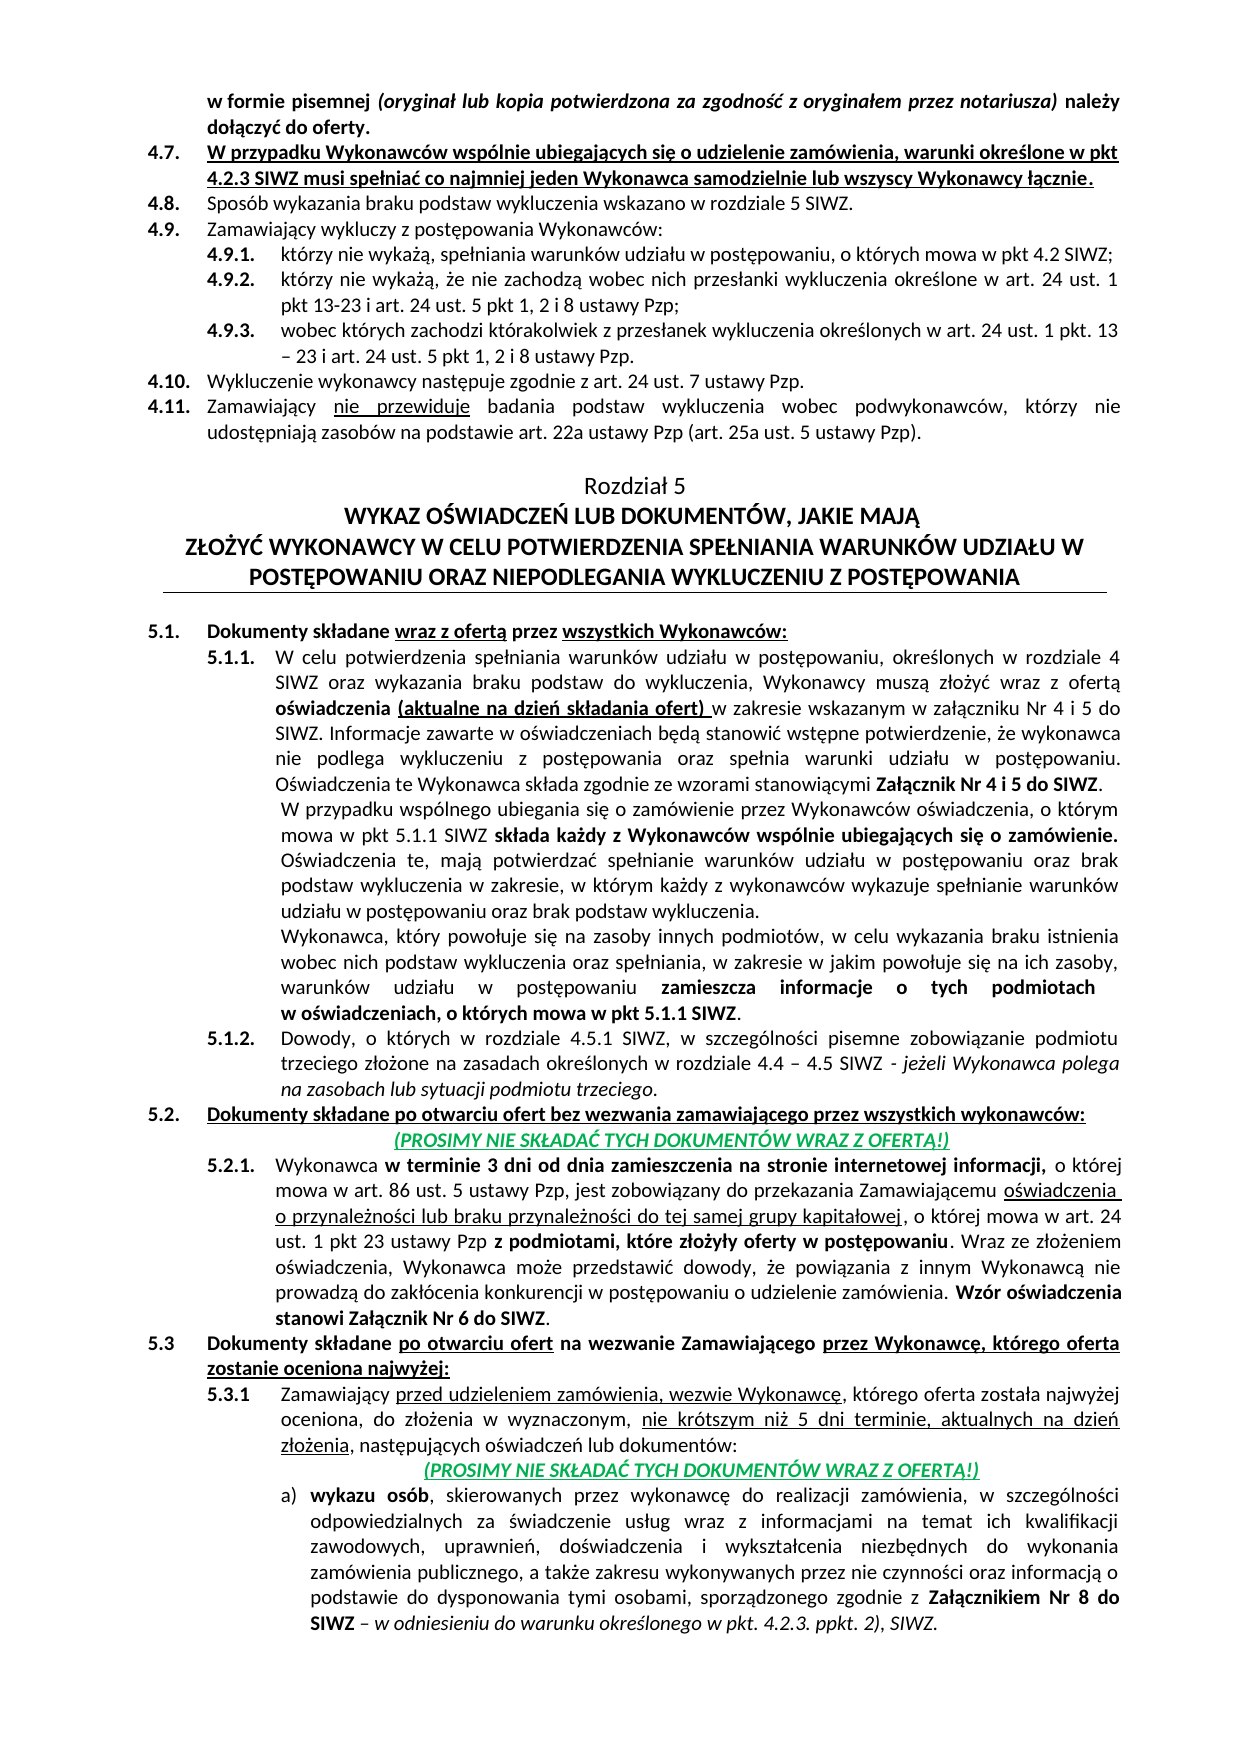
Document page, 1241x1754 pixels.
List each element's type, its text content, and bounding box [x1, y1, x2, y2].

list W celu potwierdzenia spełniania warunków udziału w postępowaniu, określonych w rozdziale 4 SIWZ oraz wykazania braku podstaw do wykluczenia, Wykonawcy muszą złożyć wraz z ofertą oświadczenia (aktualne na dzień składania ofert) w zakresie wskazanym w załączniku Nr 4 i 5 do SIWZ. Informacje zawarte w oświadczeniach będą stanowić wstępne potwierdzenie, że wykonawca nie podlega wykluczeniu z postępowania oraz spełnia warunki udziału w postępowaniu. Oświadczenia te Wykonawca składa zgodnie ze wzorami stanowiącymi Załącznik Nr 4 i 5 do SIWZ. [207, 644, 1122, 796]
list wykazu osób, skierowanych przez wykonawcę do realizacji zamówienia, w szczególności odpowiedzialnych za świadczenie usług wraz z informacjami na temat ich kwalifikacji zawodowych, uprawnień, doświadczenia i wykształcenia niezbędnych do wykonania zamówienia publicznego, a także zakresu wykonywanych przez nie czynności oraz informacją o podstawie do dysponowania tymi osobami, sporządzonego zgodnie z Załącznikiem Nr 8 do SIWZ – w odniesieniu do warunku określonego w pkt. 4.2.3. ppkt. 2), SIWZ. [281, 1483, 1120, 1635]
list Zamawiający wykluczy z postępowania Wykonawców: [148, 216, 1120, 241]
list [148, 89, 1120, 139]
list Dowody, o których w rozdziale 4.5.1 SIWZ, w szczególności pisemne zobowiązanie podmiotu trzeciego złożone na zasadach określonych w rozdziale 4.4 – 4.5 SIWZ - jeżeli Wykonawca polega na zasobach lub sytuacji podmiotu trzeciego. [207, 1025, 1120, 1101]
list Wykluczenie wykonawcy następuje zgodnie z art. 24 ust. 7 ustawy Pzp. [148, 368, 1122, 394]
text (PROSIMY NIE SKŁADAĆ TYCH DOKUMENTÓW WRAZ Z OFERTĄ!) [185, 1127, 1122, 1152]
text (PROSIMY NIE SKŁADAĆ TYCH DOKUMENTÓW WRAZ Z OFERTĄ!) [207, 1457, 1122, 1483]
list Zamawiający nie przewiduje badania podstaw wykluczenia wobec podwykonawców, którzy nie udostępniają zasobów na podstawie art. 22a ustawy Pzp (art. 25a ust. 5 ustawy Pzp). [148, 394, 1122, 444]
list Dokumenty składane po otwarciu ofert bez wezwania zamawiającego przez wszystkich wykonawców: [148, 1101, 1122, 1127]
text Wykonawca, który powołuje się na zasoby innych podmiotów, w celu wykazania braku istnienia wobec nich podstaw wykluczenia oraz spełniania, w zakresie w jakim powołuje się na ich zasoby, warunków udziału w postępowaniu zamieszcza informacje o tych podmiotach w oświadczeniach, o których mowa w pkt 5.1.1 SIWZ. [281, 923, 1120, 1025]
list Dokumenty składane po otwarciu ofert na wezwanie Zamawiającego przez Wykonawcę, którego oferta zostanie oceniona najwyżej: [148, 1330, 1120, 1381]
list Dokumenty składane wraz z ofertą przez wszystkich Wykonawców: [148, 618, 1122, 644]
text W przypadku wspólnego ubiegania się o zamówienie przez Wykonawców oświadczenia, o którym mowa w pkt 5.1.1 SIWZ składa każdy z Wykonawców wspólnie ubiegających się o zamówienie. Oświadczenia te, mają potwierdzać spełnianie warunków udziału w postępowaniu oraz brak podstaw wykluczenia w zakresie, w którym każdy z wykonawców wykazuje spełnianie warunków udziału w postępowaniu oraz brak podstaw wykluczenia. [281, 796, 1120, 923]
list Wykonawca w terminie 3 dni od dnia zamieszczenia na stronie internetowej informacji, o której mowa w art. 86 ust. 5 ustawy Pzp, jest zobowiązany do przekazania Zamawiającemu oświadczenia o przynależności lub braku przynależności do tej samej grupy kapitałowej, o której mowa w art. 24 ust. 1 pkt 23 ustawy Pzp z podmiotami, które złożyły oferty w postępowaniu. Wraz ze złożeniem oświadczenia, Wykonawca może przedstawić dowody, że powiązania z innym Wykonawcą nie prowadzą do zakłócenia konkurencji w postępowaniu o udzielenie zamówienia. Wzór oświadczenia stanowi Załącznik Nr 6 do SIWZ. [207, 1152, 1122, 1330]
list którzy nie wykażą, spełniania warunków udziału w postępowaniu, o których mowa w pkt 4.2 SIWZ; [207, 241, 1120, 267]
list W przypadku Wykonawców wspólnie ubiegających się o udzielenie zamówienia, warunki określone w pkt 4.2.3 SIWZ musi spełniać co najmniej jeden Wykonawca samodzielnie lub wszyscy Wykonawcy łącznie. [148, 139, 1120, 190]
list którzy nie wykażą, że nie zachodzą wobec nich przesłanki wykluczenia określone w art. 24 ust. 1 pkt 13-23 i art. 24 ust. 5 pkt 1, 2 i 8 ustawy Pzp; [207, 267, 1120, 317]
table_header Rozdział 5 WYKAZ OŚWIADCZEŃ LUB DOKUMENTÓW, JAKIE MAJĄ ZŁOŻYĆ WYKONAWCY W CELU POTWIERDZENIA SPEŁNIANIA WARUNKÓW UDZIAŁU W POSTĘPOWANIU ORAZ NIEPODLEGANIA WYKLUCZENIU Z POSTĘPOWANIA [163, 445, 1107, 592]
list wobec których zachodzi którakolwiek z przesłanek wykluczenia określonych w art. 24 ust. 1 pkt. 13 – 23 i art. 24 ust. 5 pkt 1, 2 i 8 ustawy Pzp. [207, 317, 1120, 368]
list Sposób wykazania braku podstaw wykluczenia wskazano w rozdziale 5 SIWZ. [148, 190, 1120, 216]
list Zamawiający przed udzieleniem zamówienia, wezwie Wykonawcę, którego oferta została najwyżej oceniona, do złożenia w wyznaczonym, nie krótszym niż 5 dni terminie, aktualnych na dzień złożenia, następujących oświadczeń lub dokumentów: [207, 1381, 1120, 1457]
